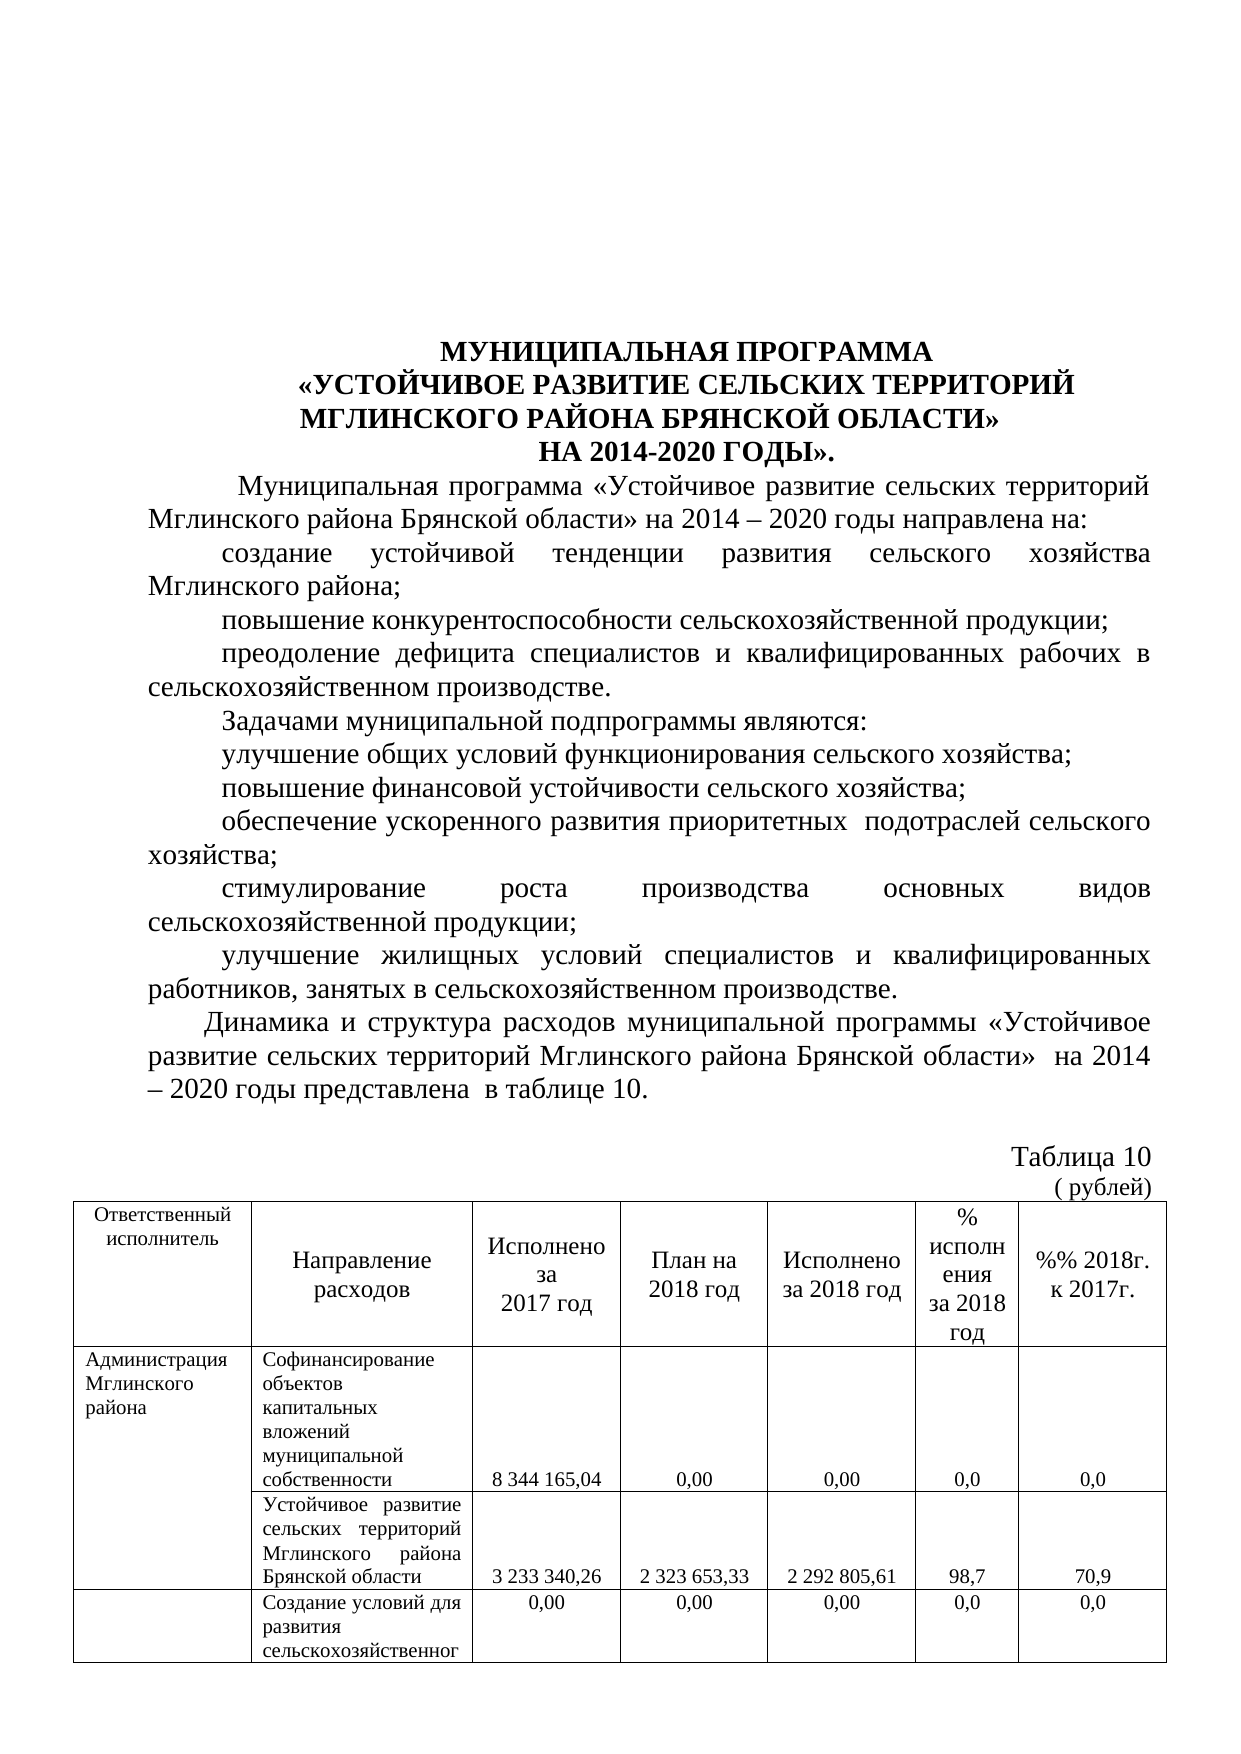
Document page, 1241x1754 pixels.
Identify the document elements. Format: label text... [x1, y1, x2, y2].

table_header %% 2018г. к 2017г. [1019, 1202, 1166, 1346]
table_cell 70,9 [1019, 1492, 1166, 1588]
table_cell 0,00 [768, 1590, 915, 1662]
table_cell 0,0 [1019, 1590, 1166, 1662]
table_cell 2 292 805,61 [768, 1492, 915, 1588]
text преодоление дефицита специалистов и квалифицированных рабочих в сельскохозяйственном производстве. [148, 636, 1152, 703]
text стимулирование роста производства основных видов сельскохозяйственной продукции; [148, 870, 1152, 937]
table_cell [74, 1590, 251, 1662]
text повышение финансовой устойчивости сельского хозяйства; [148, 770, 1152, 803]
table_cell 0,0 [1019, 1347, 1166, 1491]
table_cell Устойчивое развитие сельских территорий Мглинского района Брянской области [252, 1492, 472, 1588]
table_header % исполнения за 2018 год [916, 1202, 1018, 1346]
text ( рублей) [148, 1172, 1152, 1201]
table_header План на 2018 год [621, 1202, 767, 1346]
text «УСТОЙЧИВОЕ РАЗВИТИЕ СЕЛЬСКИХ ТЕРРИТОРИЙ МГЛИНСКОГО РАЙОНА БРЯНСКОЙ ОБЛАСТИ» [148, 367, 1152, 434]
table_cell 3 233 340,26 [473, 1492, 620, 1588]
table_cell 0,00 [621, 1590, 767, 1662]
table_cell 0,0 [916, 1347, 1018, 1491]
text улучшение общих условий функционирования сельского хозяйства; [148, 736, 1152, 770]
table_cell 98,7 [916, 1492, 1018, 1588]
text повышение конкурентоспособности сельскохозяйственной продукции; [148, 602, 1152, 636]
table_cell 0,00 [621, 1347, 767, 1491]
text Задачами муниципальной подпрограммы являются: [148, 703, 1152, 736]
table_cell 0,0 [916, 1590, 1018, 1662]
table_cell 0,00 [768, 1347, 915, 1491]
text создание устойчивой тенденции развития сельского хозяйства Мглинского района; [148, 535, 1152, 602]
table_cell 0,00 [473, 1590, 620, 1662]
table_header Ответственный исполнитель [74, 1202, 251, 1346]
text МУНИЦИПАЛЬНАЯ ПРОГРАММА [148, 334, 1152, 367]
text Динамика и структура расходов муниципальной программы «Устойчивое развитие сельских территорий Мглинского района Брянской области» на 2014 – 2020 годы представлена в таблице 10. [148, 1004, 1152, 1105]
table_cell Администрация Мглинского района [74, 1347, 251, 1588]
text НА 2014-2020 ГОДЫ». [148, 434, 1152, 468]
table_cell Софинансирование объектов капитальных вложений муниципальной собственности [252, 1347, 472, 1491]
table_header Исполнено за 2018 год [768, 1202, 915, 1346]
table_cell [252, 1590, 472, 1662]
text улучшение жилищных условий специалистов и квалифицированных работников, занятых в сельскохозяйственном производстве. [148, 937, 1152, 1004]
text Таблица 10 [148, 1139, 1152, 1172]
table_cell 8 344 165,04 [473, 1347, 620, 1491]
text обеспечение ускоренного развития приоритетных подотраслей сельского хозяйства; [148, 803, 1152, 870]
text Муниципальная программа «Устойчивое развитие сельских территорий Мглинского района Брянской области» на 2014 – 2020 годы направлена на: [148, 468, 1152, 535]
table_cell 2 323 653,33 [621, 1492, 767, 1588]
table_header Исполнено за 2017 год [473, 1202, 620, 1346]
table_header Направление расходов [252, 1202, 472, 1346]
